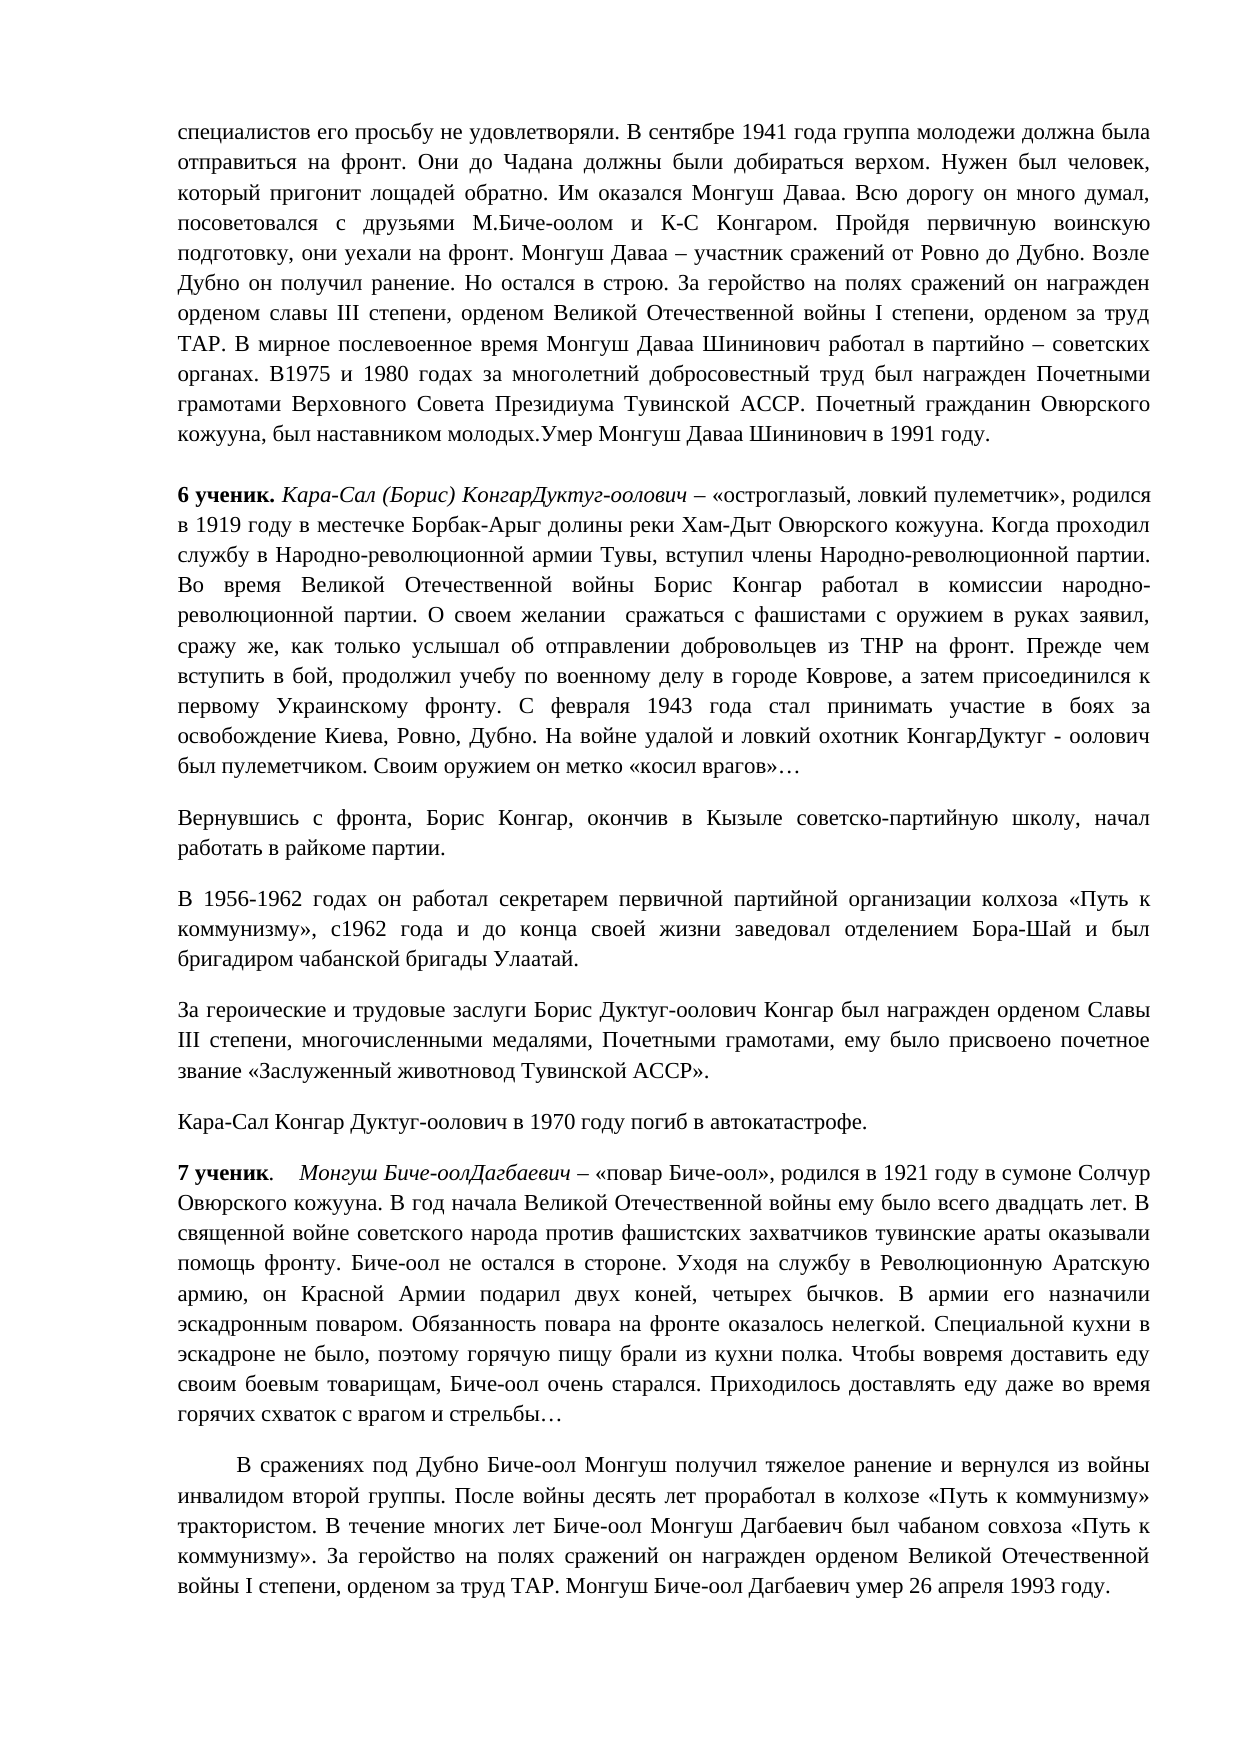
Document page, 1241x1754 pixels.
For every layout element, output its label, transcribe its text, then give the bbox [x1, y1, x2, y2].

text В сражениях под Дубно Биче-оол Монгуш получил тяжелое ранение и вернулся из войны инвалидом второй группы. После войны десять лет проработал в колхозе «Путь к коммунизму» трактористом. В течение многих лет Биче-оол Монгуш Дагбаевич был чабаном совхоза «Путь к коммунизму». За геройство на полях сражений он награжден орденом Великой Отечественной войны I степени, орденом за труд ТАР. Монгуш Биче-оол Дагбаевич умер 26 апреля 1993 году. [177, 1451, 1152, 1599]
text За героические и трудовые заслуги Борис Дуктуг-оолович Конгар был награжден орденом Славы III степени, многочисленными медалями, Почетными грамотами, ему было присвоено почетное звание «Заслуженный животновод Тувинской АССР». [177, 996, 1152, 1083]
text Кара-Сал Конгар Дуктуг-оолович в 1970 году погиб в автокатастрофе. [177, 1108, 1152, 1134]
text В 1956-1962 годах он работал секретарем первичной партийной организации колхоза «Путь к коммунизму», с1962 года и до конца своей жизни заведовал отделением Бора-Шай и был бригадиром чабанской бригады Улаатай. [177, 885, 1152, 972]
text Вернувшись с фронта, Борис Конгар, окончив в Кызыле советско-партийную школу, начал работать в райкоме партии. [177, 803, 1152, 860]
text 7 ученик. Монгуш Биче-оолДагбаевич – «повар Биче-оол», родился в 1921 году в сумоне Солчур Овюрского кожууна. В год начала Великой Отечественной войны ему было всего двадцать лет. В священной войне советского народа против фашистских захватчиков тувинские араты оказывали помощь фронту. Биче-оол не остался в стороне. Уходя на службу в Революционную Аратскую армию, он Красной Армии подарил двух коней, четырех бычков. В армии его назначили эскадронным поваром. Обязанность повара на фронте оказалось нелегкой. Специальной кухни в эскадроне не было, поэтому горячую пищу брали из кухни полка. Чтобы вовремя доставить еду своим боевым товарищам, Биче-оол очень старался. Приходилось доставлять еду даже во время горячих схваток с врагом и стрельбы… [177, 1159, 1152, 1427]
text 6 ученик. Кара-Сал (Борис) КонгарДуктуг-оолович – «остроглазый, ловкий пулеметчик», родился в 1919 году в местечке Борбак-Арыг долины реки Хам-Дыт Овюрского кожууна. Когда проходил службу в Народно-революционной армии Тувы, вступил члены Народно-революционной партии. Во время Великой Отечественной войны Борис Конгар работал в комиссии народно-революционной партии. О своем желании сражаться с фашистами с оружием в руках заявил, сражу же, как только услышал об отправлении добровольцев из ТНР на фронт. Прежде чем вступить в бой, продолжил учебу по военному делу в городе Коврове, а затем присоединился к первому Украинскому фронту. С февраля 1943 года стал принимать участие в боях за освобождение Киева, Ровно, Дубно. На войне удалой и ловкий охотник КонгарДуктуг - оолович был пулеметчиком. Своим оружием он метко «косил врагов»… [177, 481, 1152, 779]
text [177, 118, 1152, 447]
